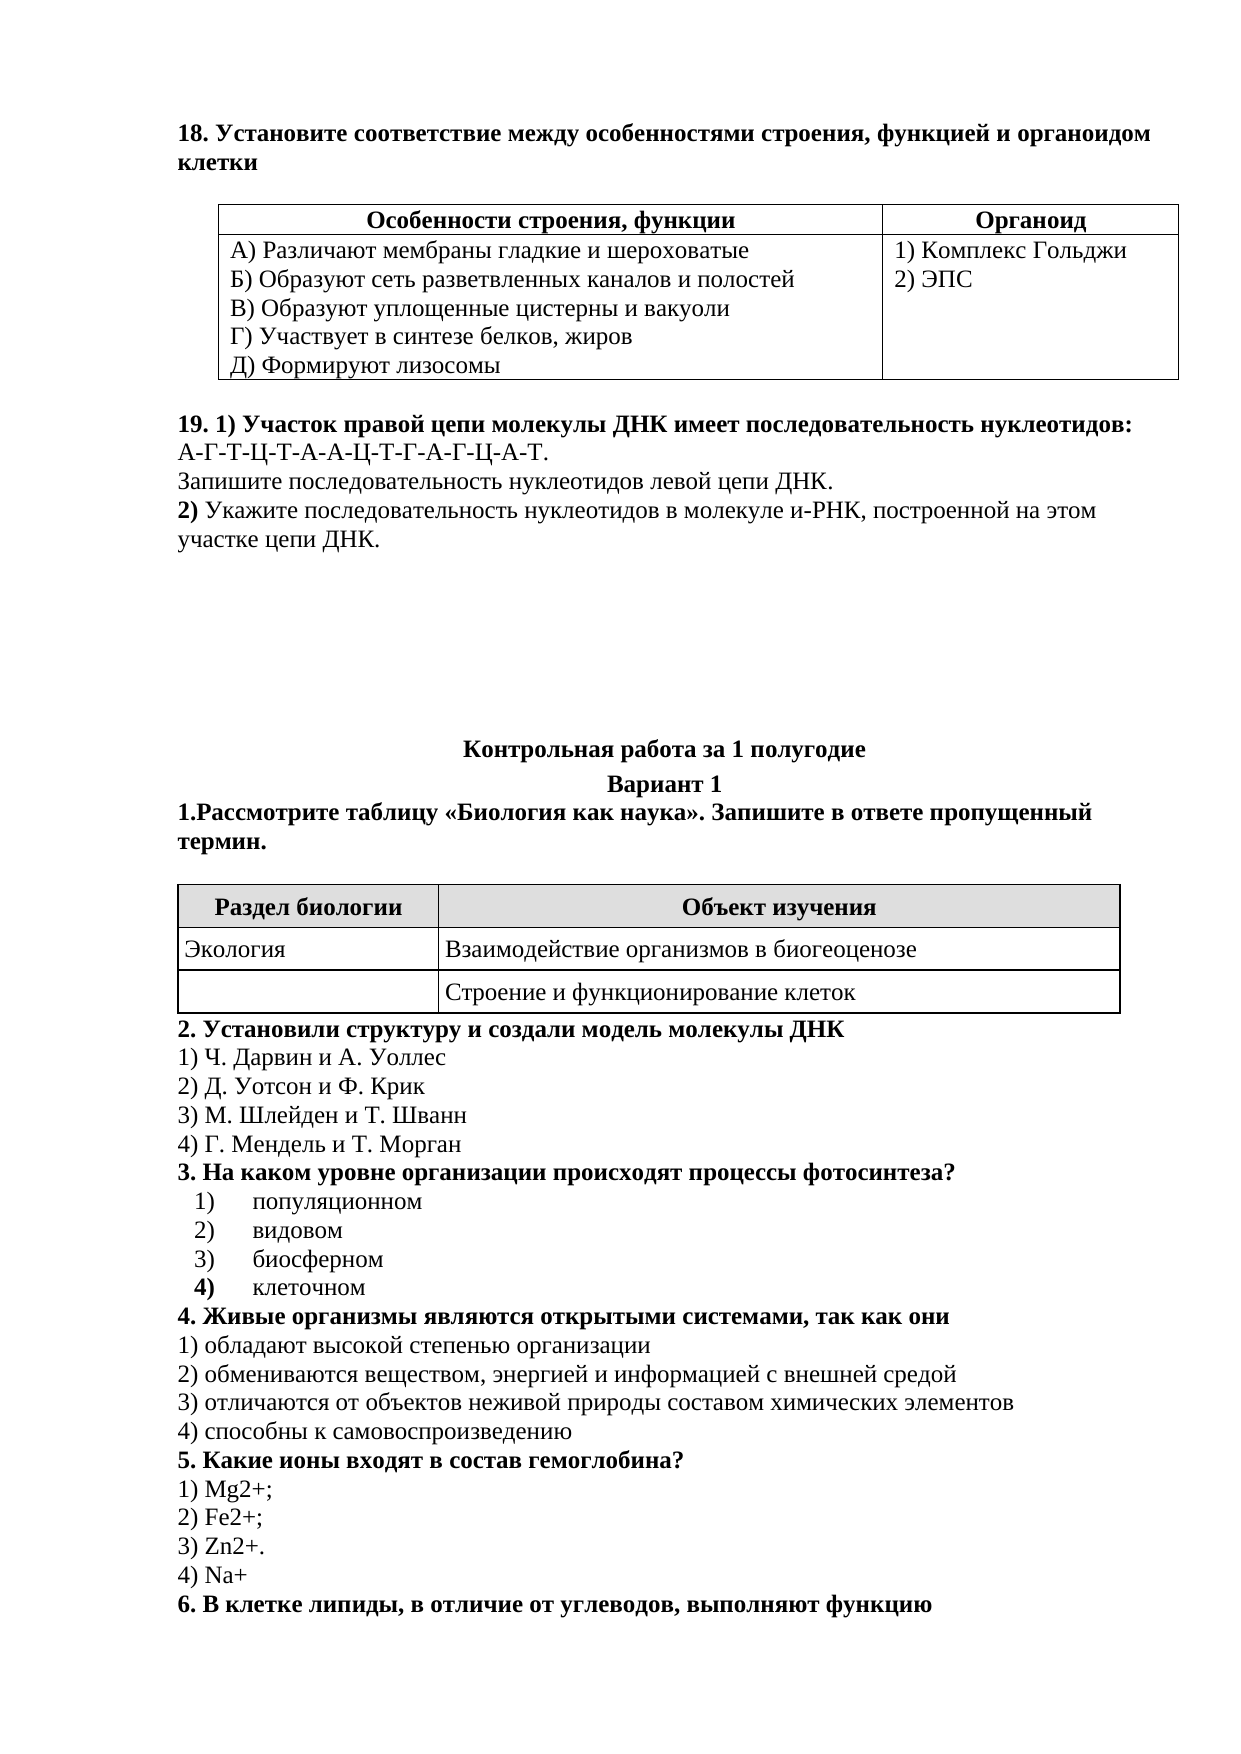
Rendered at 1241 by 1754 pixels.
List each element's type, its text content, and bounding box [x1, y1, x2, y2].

text 1.Рассмотрите таблицу «Биология как наука». Запишите в ответе пропущенный термин. [177, 797, 1152, 855]
list популяционном [215, 1186, 1152, 1215]
text 1) Ч. Дарвин и А. Уоллес 2) Д. Уотсон и Ф. Крик 3) М. Шлейден и Т. Шванн 4) Г. Мендель и Т. Морган [177, 1042, 1152, 1157]
table_header Раздел биологии [179, 885, 438, 927]
text 3) Zn2+. [177, 1531, 1152, 1560]
table_cell [179, 971, 438, 1012]
text Вариант 1 [177, 769, 1152, 797]
subtitle 19. 1) Участок правой цепи молекулы ДНК имеет последовательность нуклеотидов: [177, 409, 1152, 437]
text 4. Живые организмы являются открытыми системами, так как они [177, 1301, 1152, 1330]
table_header Объект изучения [439, 885, 1119, 927]
table_cell Экология [179, 928, 438, 969]
text Контрольная работа за 1 полугодие [177, 734, 1152, 762]
text 5. Какие ионы входят в состав гемоглобина? 1) Mg2+; [177, 1445, 1152, 1502]
table_cell Взаимодействие организмов в биогеоценозе [439, 928, 1119, 969]
text 6. В клетке липиды, в отличие от углеводов, выполняют функцию [177, 1589, 1152, 1617]
text 2) Fe2+; [177, 1502, 1152, 1531]
text 2. Установили структуру и создали модель молекулы ДНК [177, 1014, 1152, 1042]
table_cell А) Различают мембраны гладкие и шероховатые Б) Образуют сеть разветвленных каналов и полостей В) Образуют уплощенные цистерны и вакуоли Г) Участвует в синтезе белков, жиров Д) Формируют лизосомы [219, 235, 882, 379]
table_header Органоид [883, 205, 1178, 234]
table_cell Строение и функционирование клеток [439, 971, 1119, 1012]
list видовом [215, 1215, 1152, 1244]
list биосферном [215, 1244, 1152, 1272]
subtitle А-Г-Т-Ц-Т-А-А-Ц-Т-Г-А-Г-Ц-А-Т. [177, 437, 1152, 466]
text 1) обладают высокой степенью организации 2) обмениваются веществом, энергией и информацией с внешней средой 3) отличаются от объектов неживой природы составом химических элементов 4) способны к самовоспроизведению [177, 1330, 1152, 1445]
text 2) Укажите последовательность нуклеотидов в молекуле и-РНК, построенной на этом участке цепи ДНК. [177, 495, 1152, 552]
list клеточном [215, 1272, 1152, 1301]
text 3. На каком уровне организации происходят процессы фотосинтеза? [177, 1157, 1152, 1186]
text 4) Na+ [177, 1560, 1152, 1589]
subtitle Запишите последовательность нуклеотидов левой цепи ДНК. [177, 466, 1152, 495]
table_cell 1) Комплекс Гольджи 2) ЭПС [883, 235, 1178, 379]
text 18. Установите соответствие между особенностями строения, функцией и органоидом клетки [177, 118, 1152, 176]
table_header Особенности строения, функции [219, 205, 882, 234]
